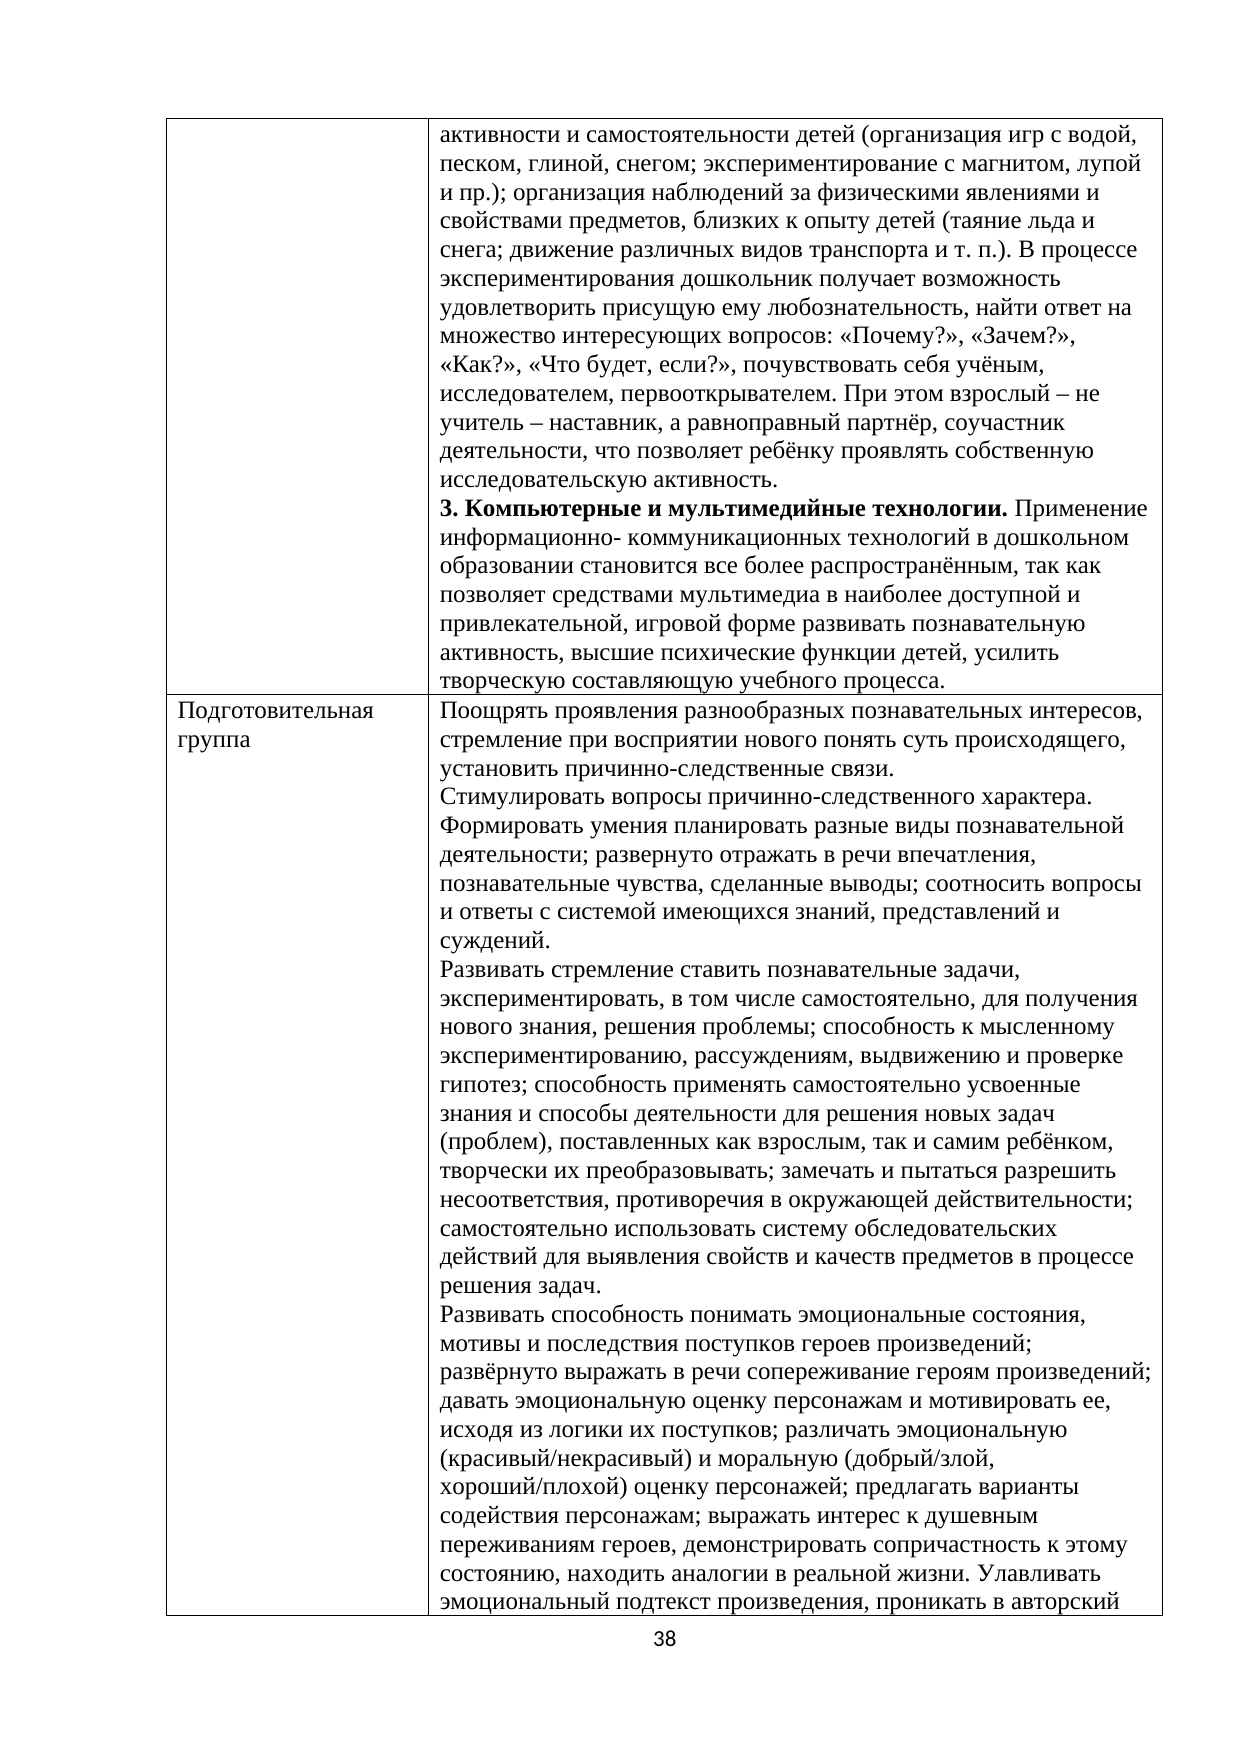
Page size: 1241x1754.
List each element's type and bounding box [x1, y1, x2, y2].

table_cell [167, 119, 428, 694]
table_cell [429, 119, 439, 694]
table_cell [167, 695, 428, 1615]
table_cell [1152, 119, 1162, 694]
table_cell [429, 695, 1162, 1615]
